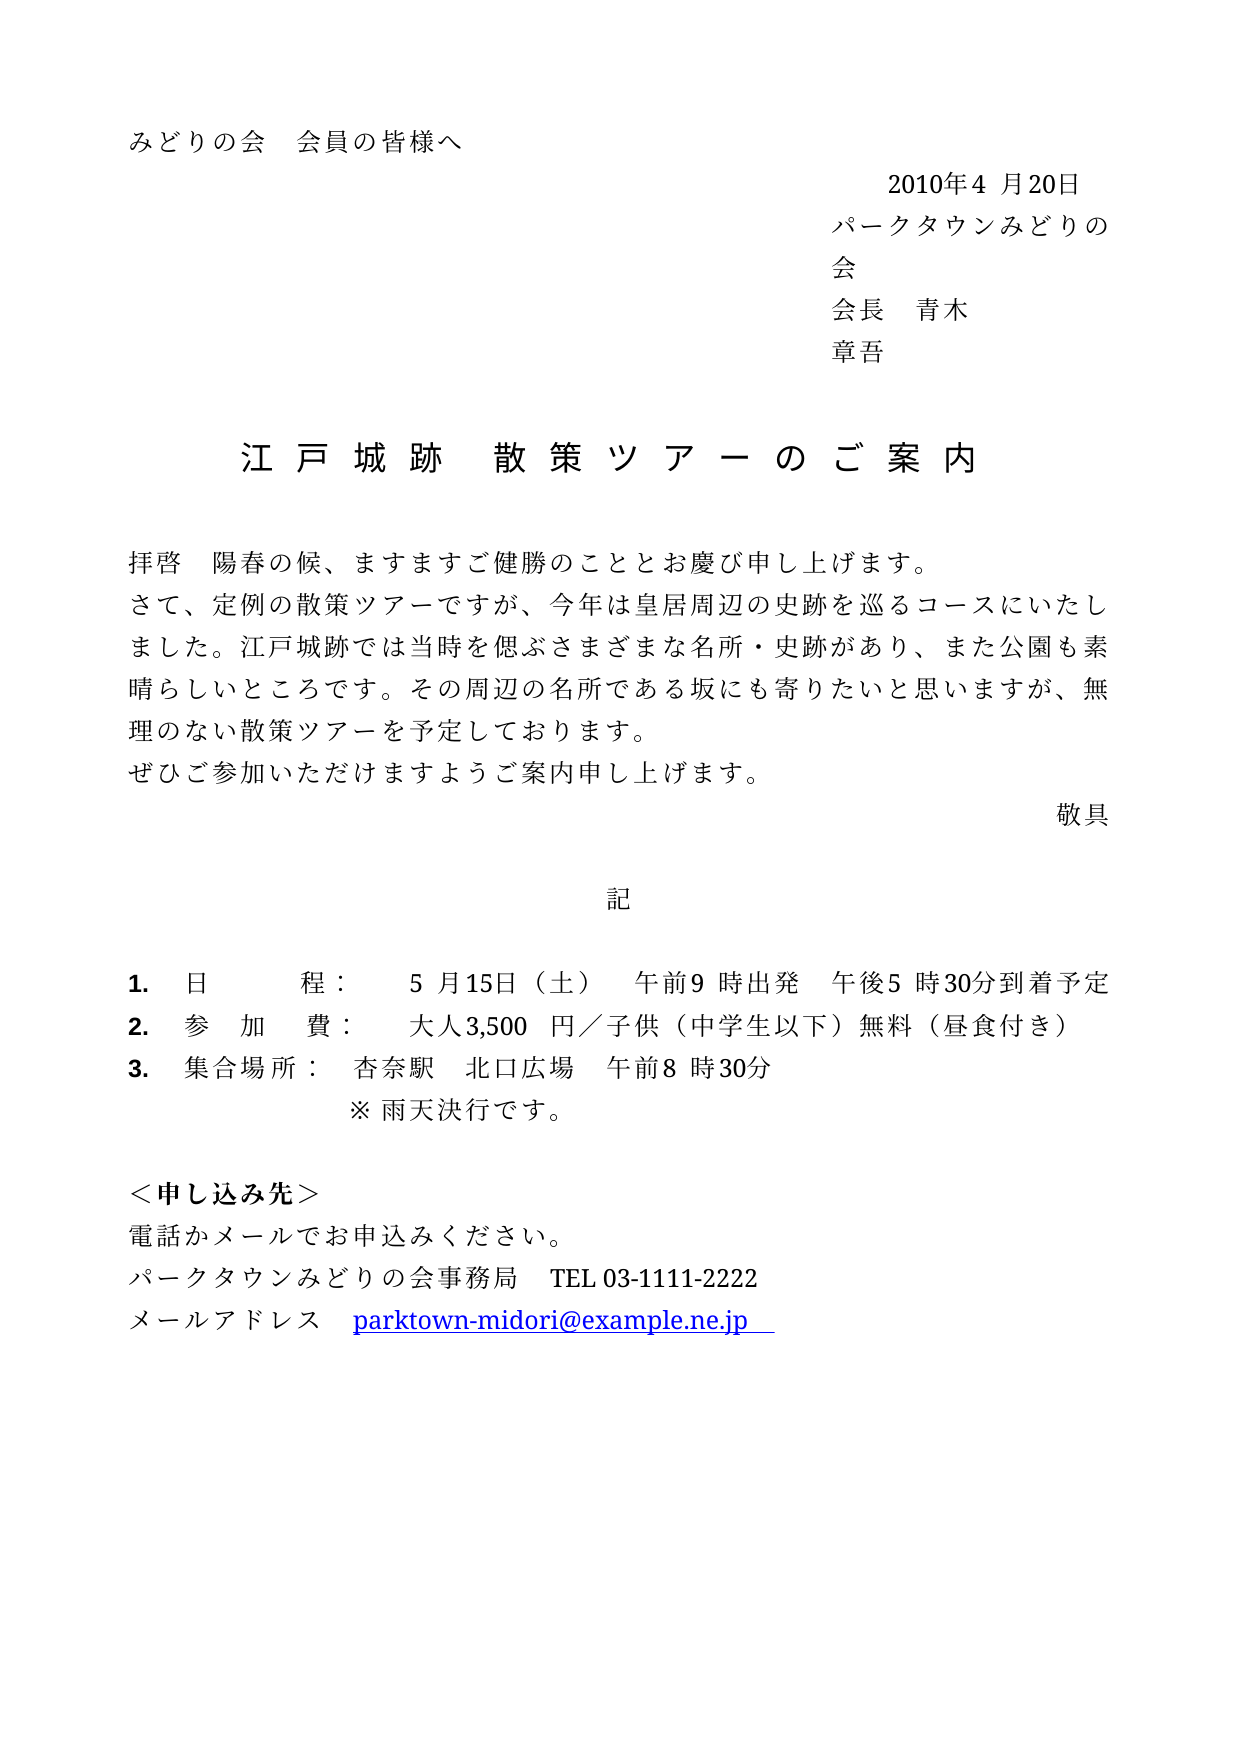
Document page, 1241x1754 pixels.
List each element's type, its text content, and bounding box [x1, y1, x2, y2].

list 参加費： 大人3,500円／子供（中学生以下）無料（昼食付き） [128, 1003, 1112, 1045]
text 2010年4月20日 [128, 162, 1084, 204]
text パークタウンみどりの会事務局 TEL 03-1111-2222 [128, 1256, 1112, 1298]
list 日程： 5月15日（土） 午前9時出発 午後5時30分到着予定 [128, 961, 1112, 1003]
text パークタウンみどりの会 [807, 204, 1112, 288]
text ぜひご参加いただけますようご案内申し上げます。 [128, 751, 1112, 793]
text 敬具 [128, 793, 1112, 835]
text メールアドレス parktown-midori@example.ne.jp [128, 1298, 1112, 1340]
text 拝啓 陽春の候、ますますご健勝のこととお慶び申し上げます。 [128, 540, 1112, 582]
subtitle 記 [128, 877, 1112, 919]
text ※雨天決行です。 [128, 1087, 1112, 1129]
text 電話かメールでお申込みください。 [128, 1214, 1112, 1256]
text 江戸城跡 散策ツアーのご案内 [128, 414, 1112, 498]
text 会長 青木 章吾 [807, 288, 999, 372]
text ＜申し込み先＞ [128, 1172, 1112, 1214]
text みどりの会 会員の皆様へ [128, 119, 1112, 162]
text さて、定例の散策ツアーですが、今年は皇居周辺の史跡を巡るコースにいたしました。江戸城跡では当時を偲ぶさまざまな名所・史跡があり、また公園も素晴らしいところです。その周辺の名所である坂にも寄りたいと思いますが、無理のない散策ツアーを予定しております。 [128, 582, 1112, 751]
list 集合場所： 杏奈駅 北口広場 午前8時30分 [128, 1045, 1112, 1087]
